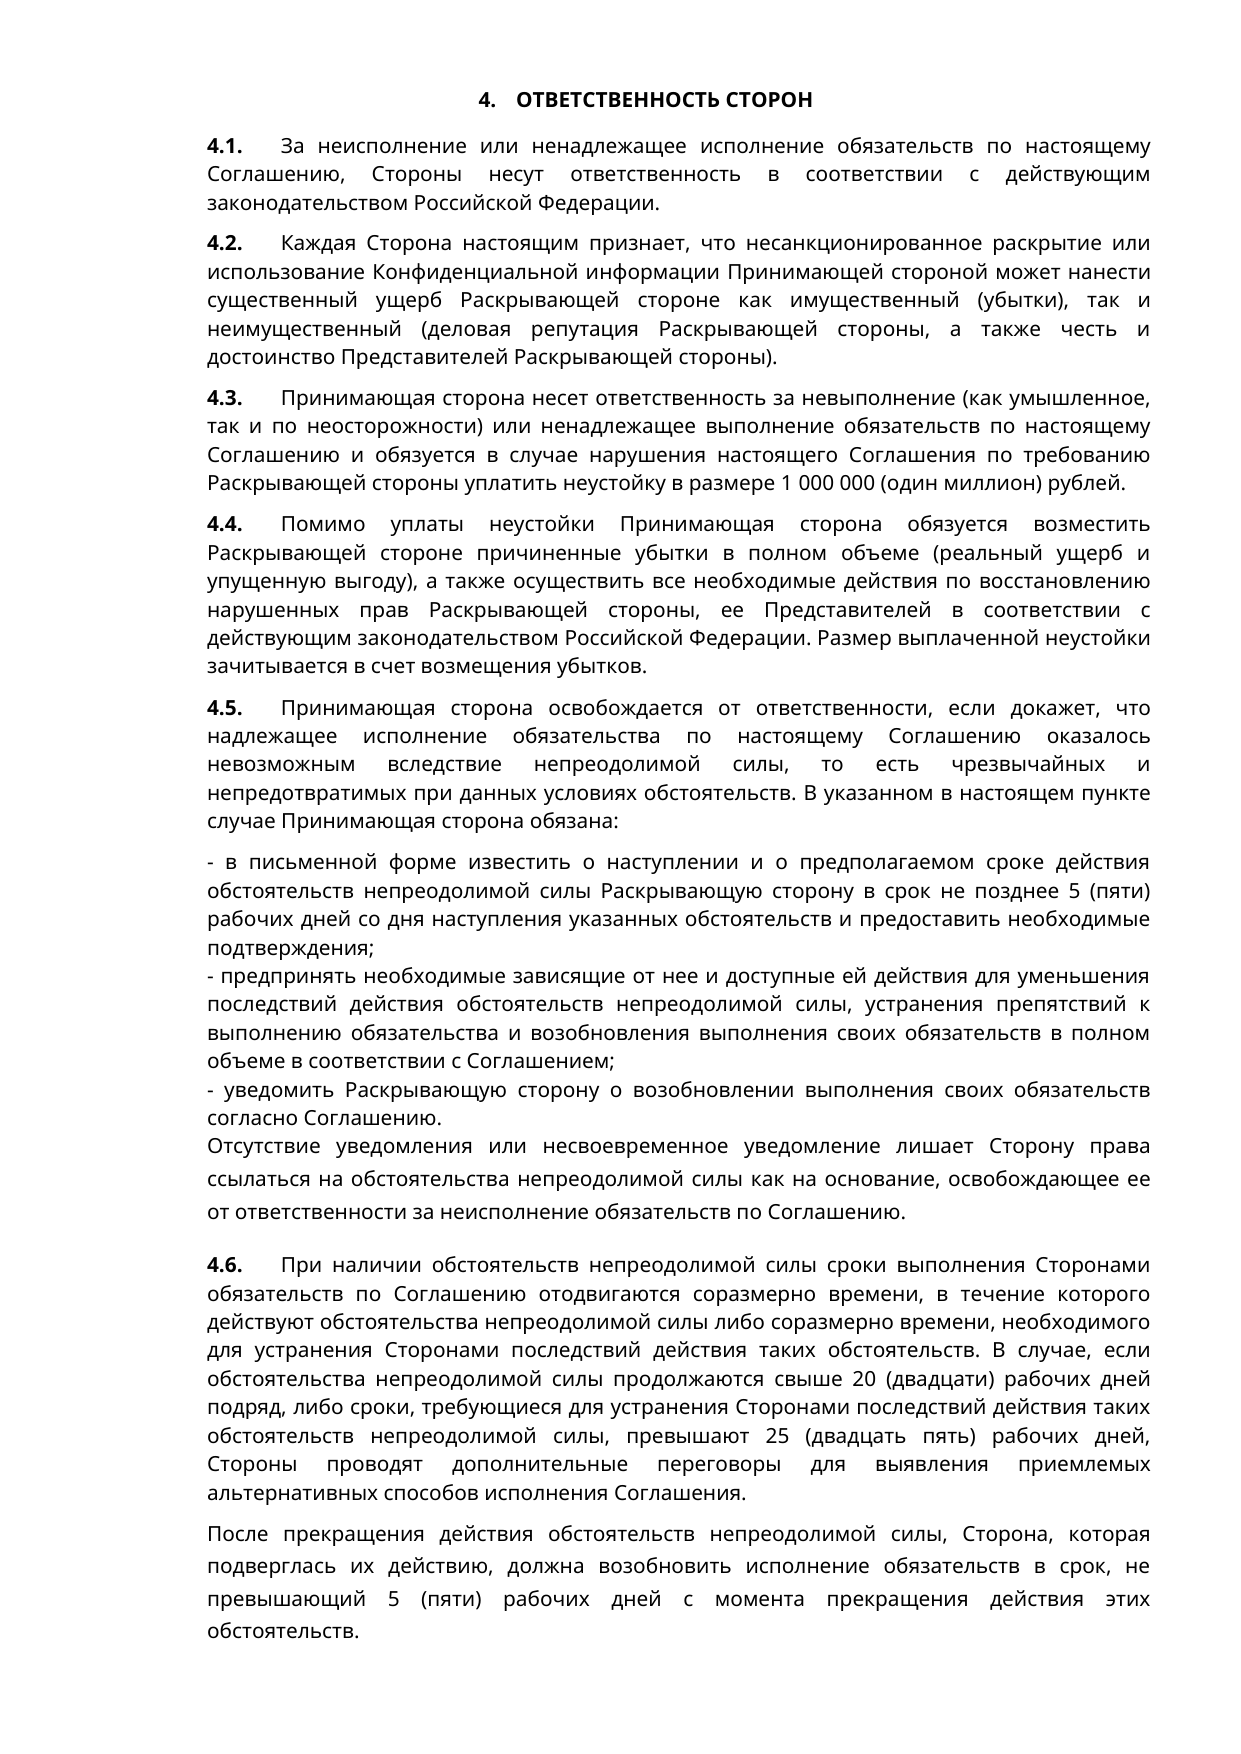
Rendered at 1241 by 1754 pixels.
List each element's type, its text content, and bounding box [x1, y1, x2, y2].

text - уведомить Раскрывающую сторону о возобновлении выполнения своих обязательств согласно Соглашению. [207, 1075, 1152, 1132]
text Отсутствие уведомления или несвоевременное уведомление лишает Сторону права ссылаться на обстоятельства непреодолимой силы как на основание, освобождающее ее от ответственности за неисполнение обязательств по Соглашению. [207, 1132, 1152, 1225]
text - предпринять необходимые зависящие от нее и доступные ей действия для уменьшения последствий действия обстоятельств непреодолимой силы, устранения препятствий к выполнению обязательства и возобновления выполнения своих обязательств в полном объеме в соответствии с Соглашением; [207, 961, 1152, 1075]
list За неисполнение или ненадлежащее исполнение обязательств по настоящему Соглашению, Стороны несут ответственность в соответствии с действующим законодательством Российской Федерации. [207, 131, 1152, 216]
text - в письменной форме известить о наступлении и о предполагаемом сроке действия обстоятельств непреодолимой силы Раскрывающую сторону в срок не позднее 5 (пяти) рабочих дней со дня наступления указанных обстоятельств и предоставить необходимые подтверждения; [207, 847, 1152, 961]
text После прекращения действия обстоятельств непреодолимой силы, Сторона, которая подверглась их действию, должна возобновить исполнение обязательств в срок, не превышающий 5 (пяти) рабочих дней с момента прекращения действия этих обстоятельств. [207, 1519, 1152, 1645]
list При наличии обстоятельств непреодолимой силы сроки выполнения Сторонами обязательств по Соглашению отодвигаются соразмерно времени, в течение которого действуют обстоятельства непреодолимой силы либо соразмерно времени, необходимого для устранения Сторонами последствий действия таких обстоятельств. В случае, если обстоятельства непреодолимой силы продолжаются свыше 20 (двадцати) рабочих дней подряд, либо сроки, требующиеся для устранения Сторонами последствий действия таких обстоятельств непреодолимой силы, превышают 25 (двадцать пять) рабочих дней, Стороны проводят дополнительные переговоры для выявления приемлемых альтернативных способов исполнения Соглашения. [207, 1250, 1152, 1506]
list Помимо уплаты неустойки Принимающая сторона обязуется возместить Раскрывающей стороне причиненные убытки в полном объеме (реальный ущерб и упущенную выгоду), а также осуществить все необходимые действия по восстановлению нарушенных прав Раскрывающей стороны, ее Представителей в соответствии с действующим законодательством Российской Федерации. Размер выплаченной неустойки зачитывается в счет возмещения убытков. [207, 509, 1152, 680]
list Принимающая сторона несет ответственность за невыполнение (как умышленное, так и по неосторожности) или ненадлежащее выполнение обязательств по настоящему Соглашению и обязуется в случае нарушения настоящего Соглашения по требованию Раскрывающей стороны уплатить неустойку в размере 1 000 000 (один миллион) рублей. [207, 383, 1152, 497]
list Принимающая сторона освобождается от ответственности, если докажет, что надлежащее исполнение обязательства по настоящему Соглашению оказалось невозможным вследствие непреодолимой силы, то есть чрезвычайных и непредотвратимых при данных условиях обстоятельств. В указанном в настоящем пункте случае Принимающая сторона обязана: [207, 693, 1152, 835]
list Каждая Сторона настоящим признает, что несанкционированное раскрытие или использование Конфиденциальной информации Принимающей стороной может нанести существенный ущерб Раскрывающей стороне как имущественный (убытки), так и неимущественный (деловая репутация Раскрывающей стороны, а также честь и достоинство Представителей Раскрывающей стороны). [207, 228, 1152, 371]
subtitle ОТВЕТСТВЕННОСТЬ СТОРОН [140, 86, 1152, 114]
